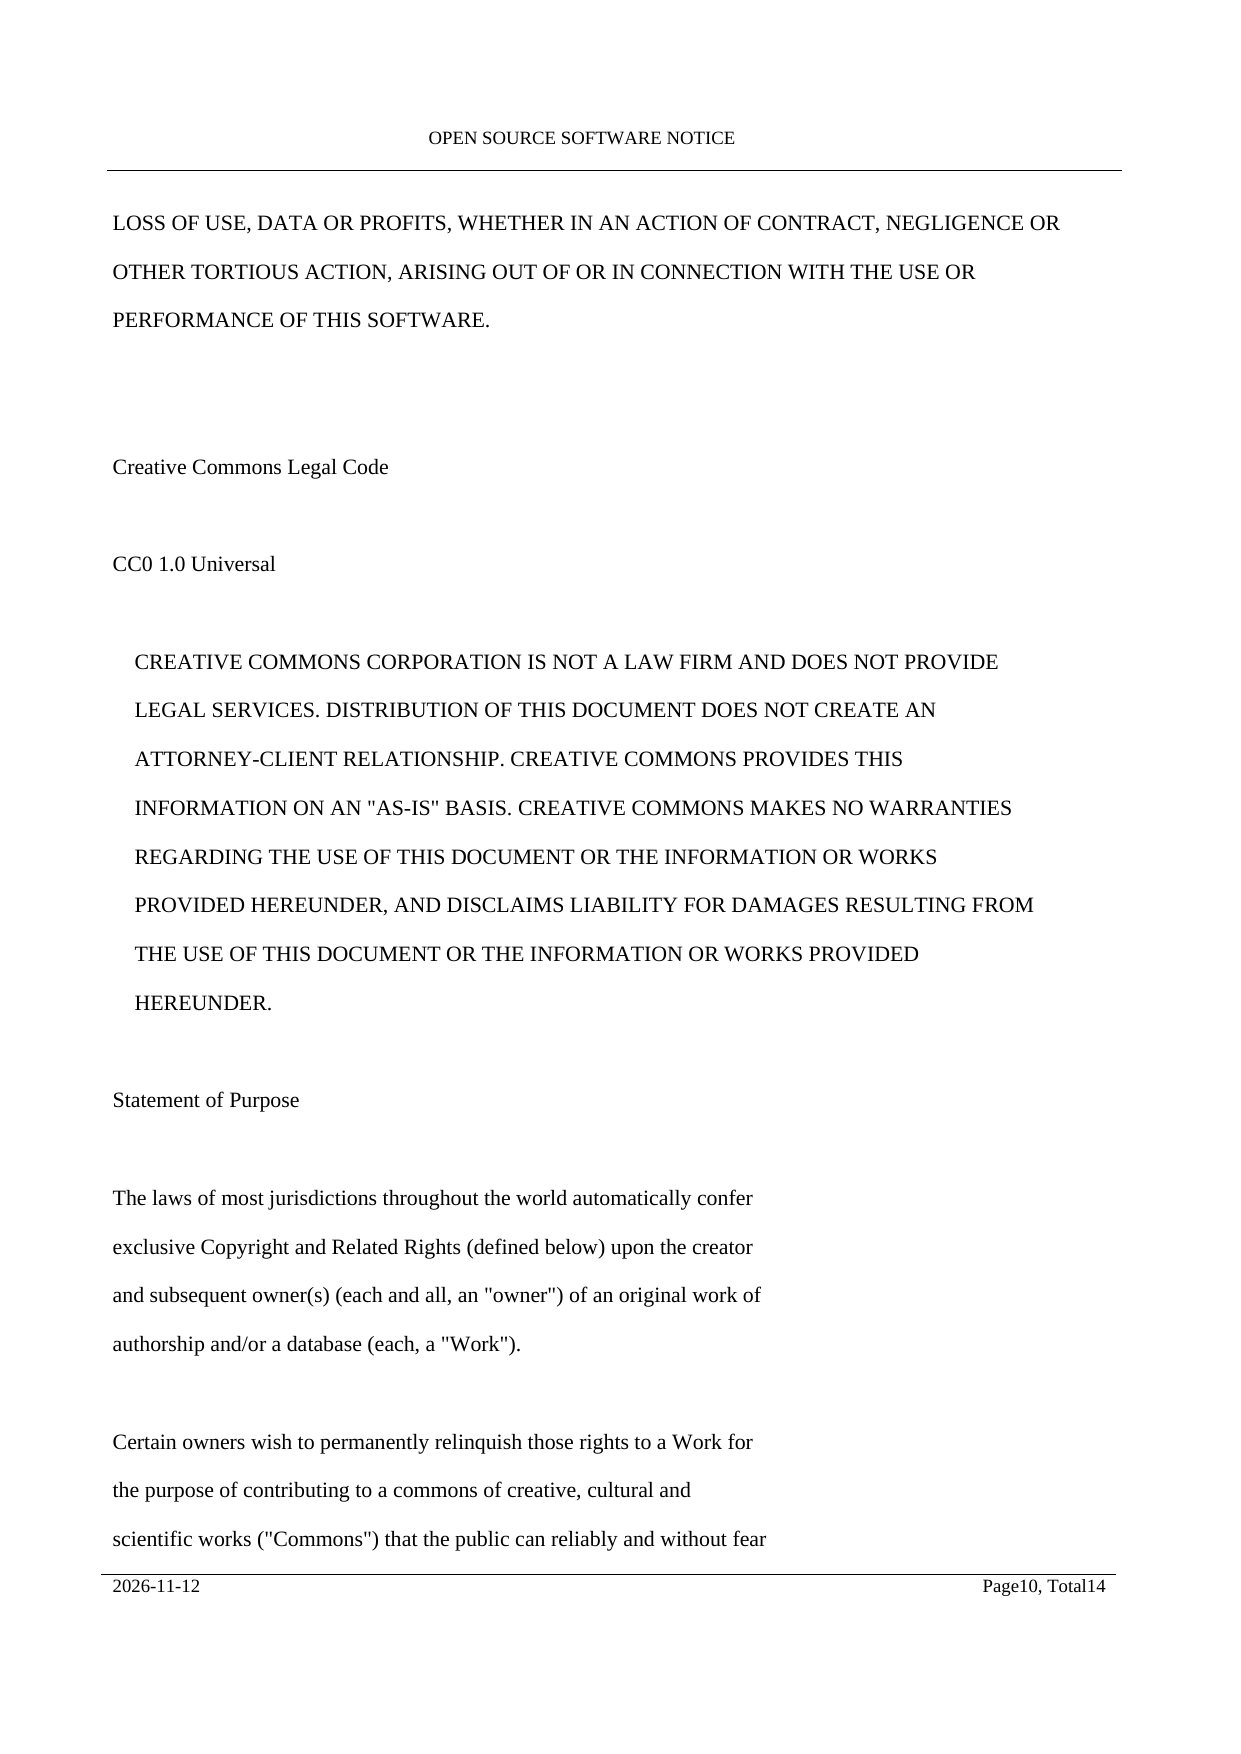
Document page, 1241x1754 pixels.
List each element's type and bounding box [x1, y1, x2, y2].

text [112, 206, 1128, 1555]
